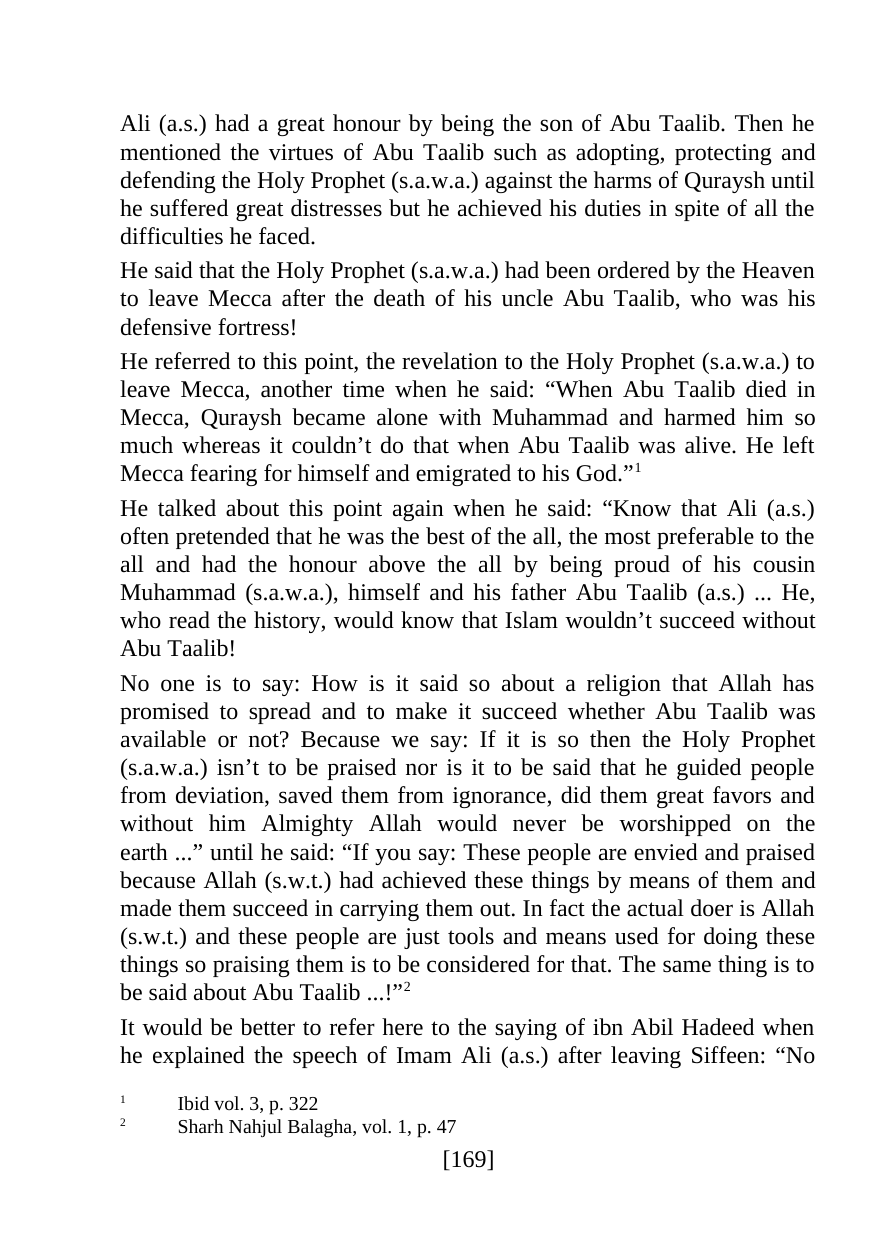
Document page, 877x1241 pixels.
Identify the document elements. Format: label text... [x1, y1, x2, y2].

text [120, 1012, 817, 1069]
text He said that the Holy Prophet (s.a.w.a.) had been ordered by the Heaven to leave Mecca after the death of his uncle Abu Taalib, who was his defensive fortress! [120, 256, 817, 341]
text No one is to say: How is it said so about a religion that Allah has promised to spread and to make it succeed whether Abu Taalib was available or not? Because we say: If it is so then the Holy Prophet (s.a.w.a.) isn’t to be praised nor is it to be said that he guided people from deviation, saved them from ignorance, did them great favors and without him Almighty Allah would never be worshipped on the earth ...” until he said: “If you say: These people are envied and praised because Allah (s.w.t.) had achieved these things by means of them and made them succeed in carrying them out. In fact the actual doer is Allah (s.w.t.) and these people are just tools and means used for doing these things so praising them is to be considered for that. The same thing is to be said about Abu Taalib ...!” [120, 669, 817, 1006]
text He talked about this point again when he said: “Know that Ali (a.s.) often pretended that he was the best of the all, the most preferable to the all and had the honour above the all by being proud of his cousin Muhammad (s.a.w.a.), himself and his father Abu Taalib (a.s.) ... He, who read the history, would know that Islam wouldn’t succeed without Abu Taalib! [120, 494, 817, 662]
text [120, 109, 817, 250]
text He referred to this point, the revelation to the Holy Prophet (s.a.w.a.) to leave Mecca, another time when he said: “When Abu Taalib died in Mecca, Quraysh became alone with Muhammad and harmed him so much whereas it couldn’t do that when Abu Taalib was alive. He left Mecca fearing for himself and emigrated to his God.” [120, 347, 817, 487]
